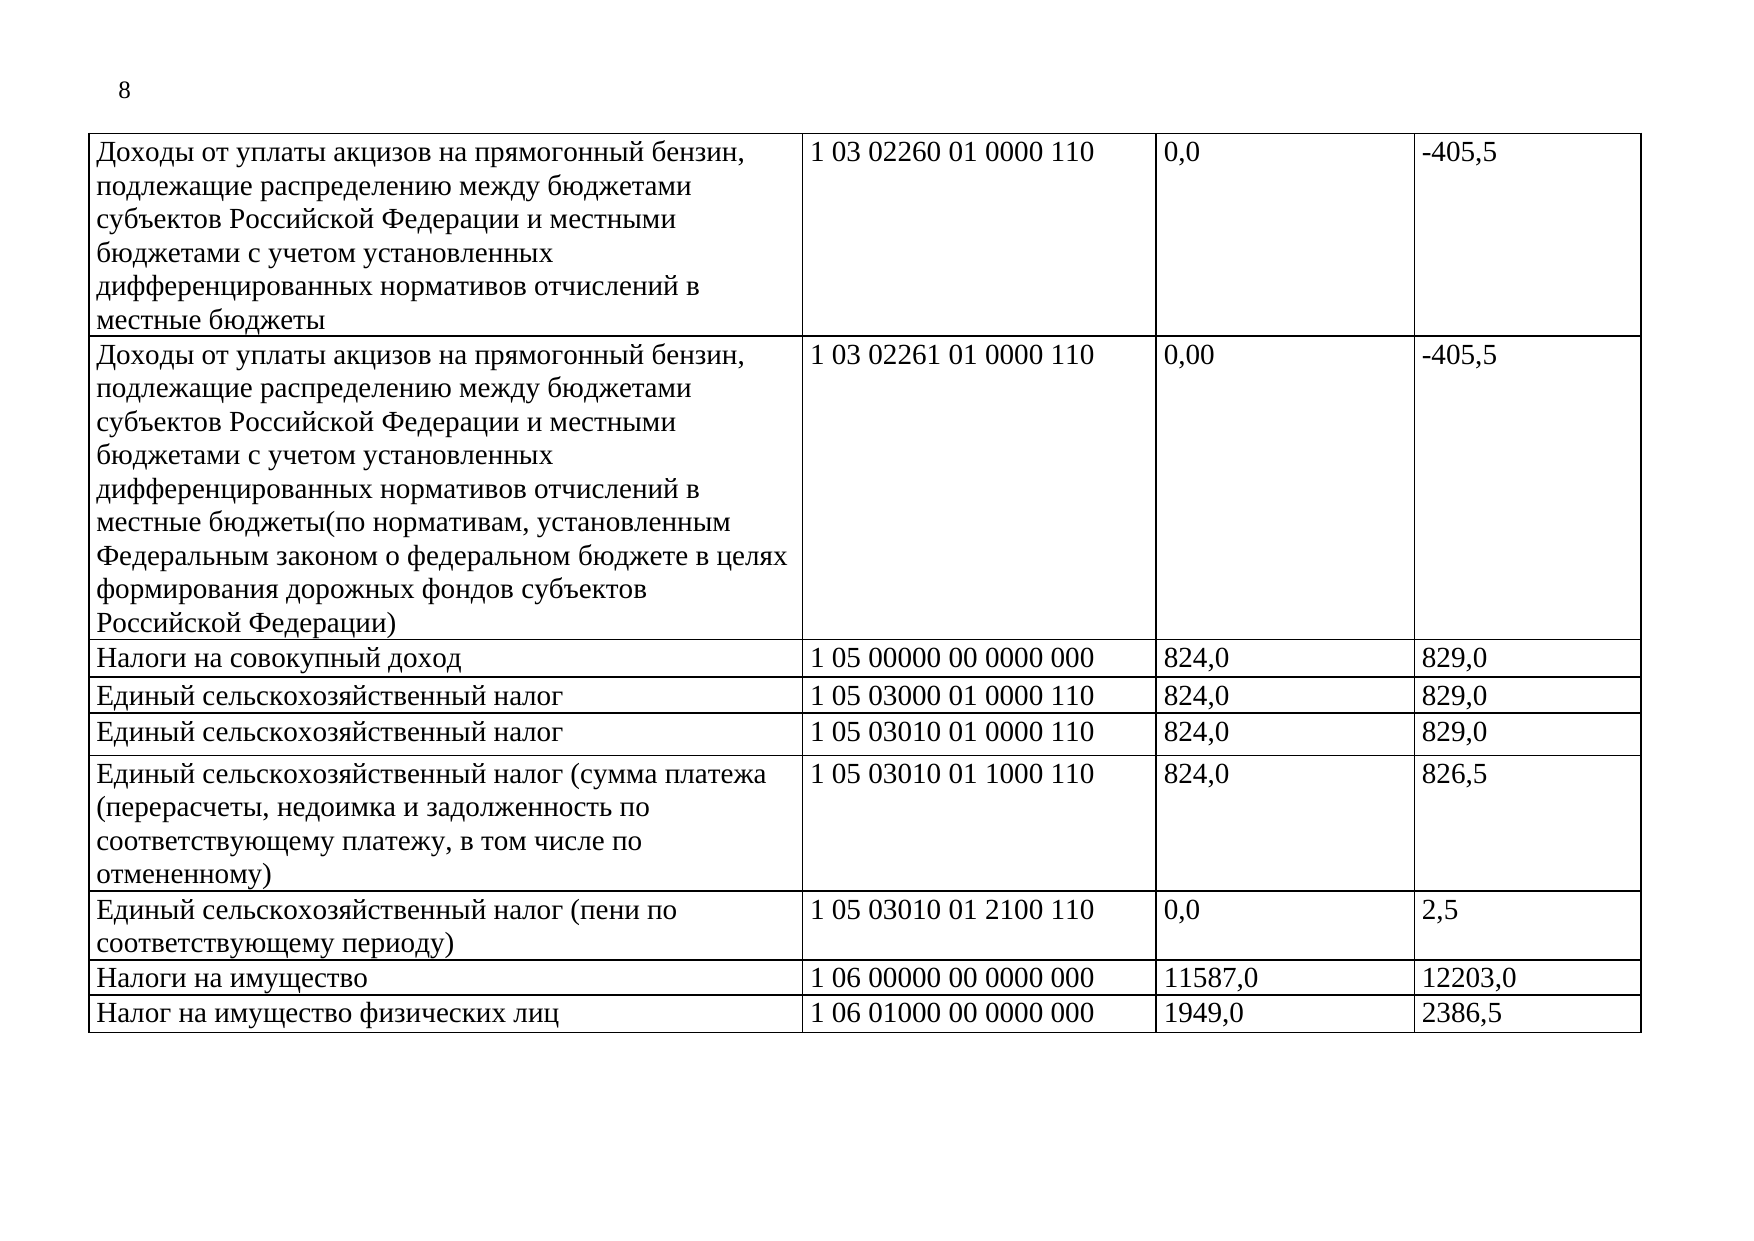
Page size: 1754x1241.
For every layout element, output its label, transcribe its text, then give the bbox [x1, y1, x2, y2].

table_cell 824,0 [1157, 678, 1414, 712]
table_cell 0,0 [1157, 892, 1414, 959]
table_cell 0,00 [1157, 337, 1414, 639]
table_cell 2386,5 [1415, 996, 1640, 1031]
table_cell 1 05 03010 01 2100 110 [803, 892, 1155, 959]
table_cell Доходы от уплаты акцизов на прямогонный бензин, подлежащие распределению между бюджетами субъектов Российской Федерации и местными бюджетами с учетом установленных дифференцированных нормативов отчислений в местные бюджеты(по нормативам, установленным Федеральным законом о федеральном бюджете в целях формирования дорожных фондов субъектов Российской Федерации) [90, 337, 802, 639]
table_cell -405,5 [1415, 337, 1640, 639]
table_cell Налоги на совокупный доход [90, 640, 802, 676]
table_cell 12203,0 [1415, 961, 1640, 994]
table_cell 1 03 02260 01 0000 110 [803, 134, 1155, 335]
table_cell 1 06 00000 00 0000 000 [803, 961, 1155, 994]
table_cell 2,5 [1415, 892, 1640, 959]
table_cell 1 06 01000 00 0000 000 [803, 996, 1155, 1031]
table_cell Единый сельскохозяйственный налог [90, 714, 802, 754]
table_cell 824,0 [1157, 640, 1414, 676]
table_cell 826,5 [1415, 756, 1640, 890]
table_cell 824,0 [1157, 714, 1414, 754]
table_cell 824,0 [1157, 756, 1414, 890]
table_cell 1949,0 [1157, 996, 1414, 1031]
table_cell 1 05 00000 00 0000 000 [803, 640, 1155, 676]
table_cell -405,5 [1415, 134, 1640, 335]
table_cell 0,0 [1157, 134, 1414, 335]
table_cell 829,0 [1415, 714, 1640, 754]
table_cell 1 05 03010 01 1000 110 [803, 756, 1155, 890]
table_cell 1 03 02261 01 0000 110 [803, 337, 1155, 639]
table_cell 1 05 03000 01 0000 110 [803, 678, 1155, 712]
table_cell 829,0 [1415, 678, 1640, 712]
table_cell Налоги на имущество [90, 961, 802, 994]
table_cell 11587,0 [1157, 961, 1414, 994]
table_cell Единый сельскохозяйственный налог (сумма платежа (перерасчеты, недоимка и задолженность по соответствующему платежу, в том числе по отмененному) [90, 756, 802, 890]
table_cell 829,0 [1415, 640, 1640, 676]
table_cell Единый сельскохозяйственный налог [90, 678, 802, 712]
table_cell Налог на имущество физических лиц [90, 996, 802, 1031]
table_cell Единый сельскохозяйственный налог (пени по соответствующему периоду) [90, 892, 802, 959]
table_cell Доходы от уплаты акцизов на прямогонный бензин, подлежащие распределению между бюджетами субъектов Российской Федерации и местными бюджетами с учетом установленных дифференцированных нормативов отчислений в местные бюджеты [90, 134, 802, 335]
table_cell 1 05 03010 01 0000 110 [803, 714, 1155, 754]
